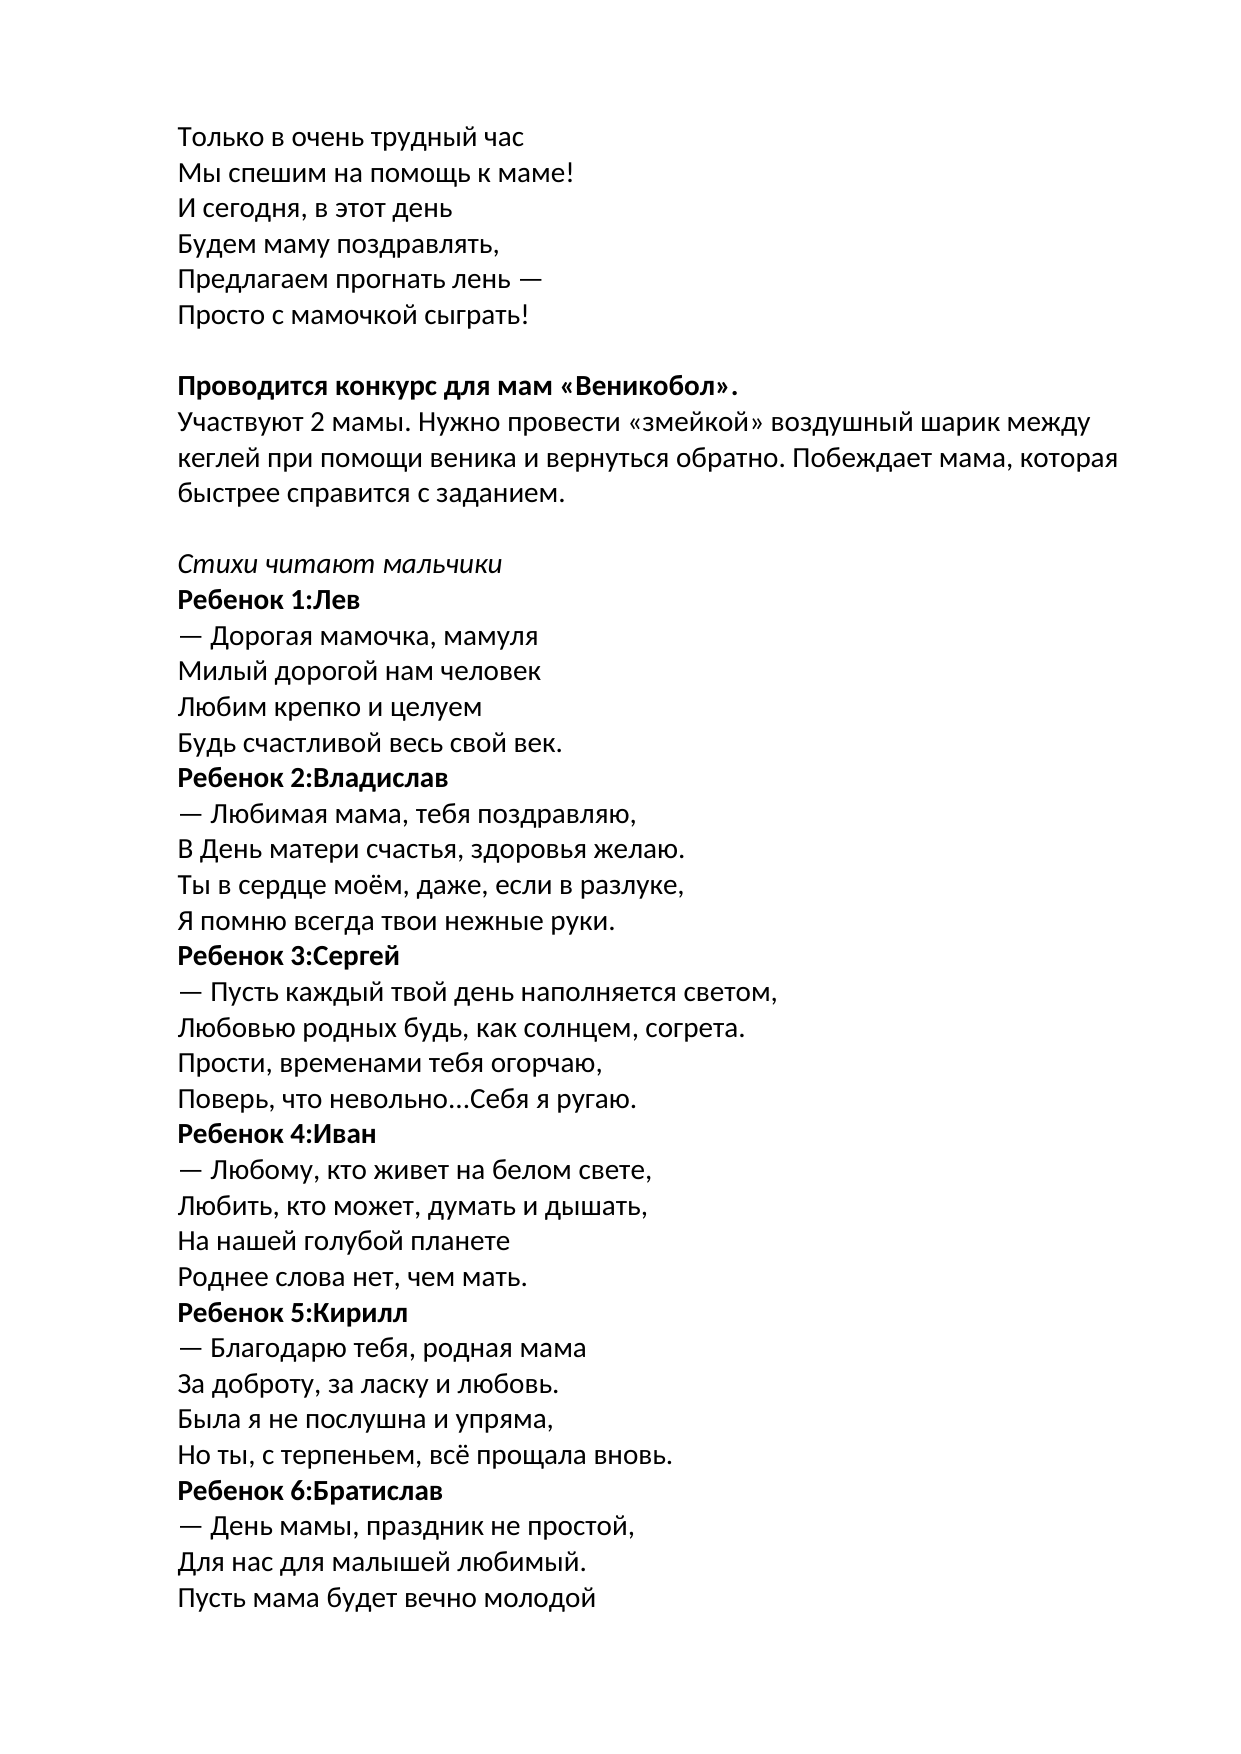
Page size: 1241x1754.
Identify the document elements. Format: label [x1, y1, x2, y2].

text [177, 118, 1152, 1614]
